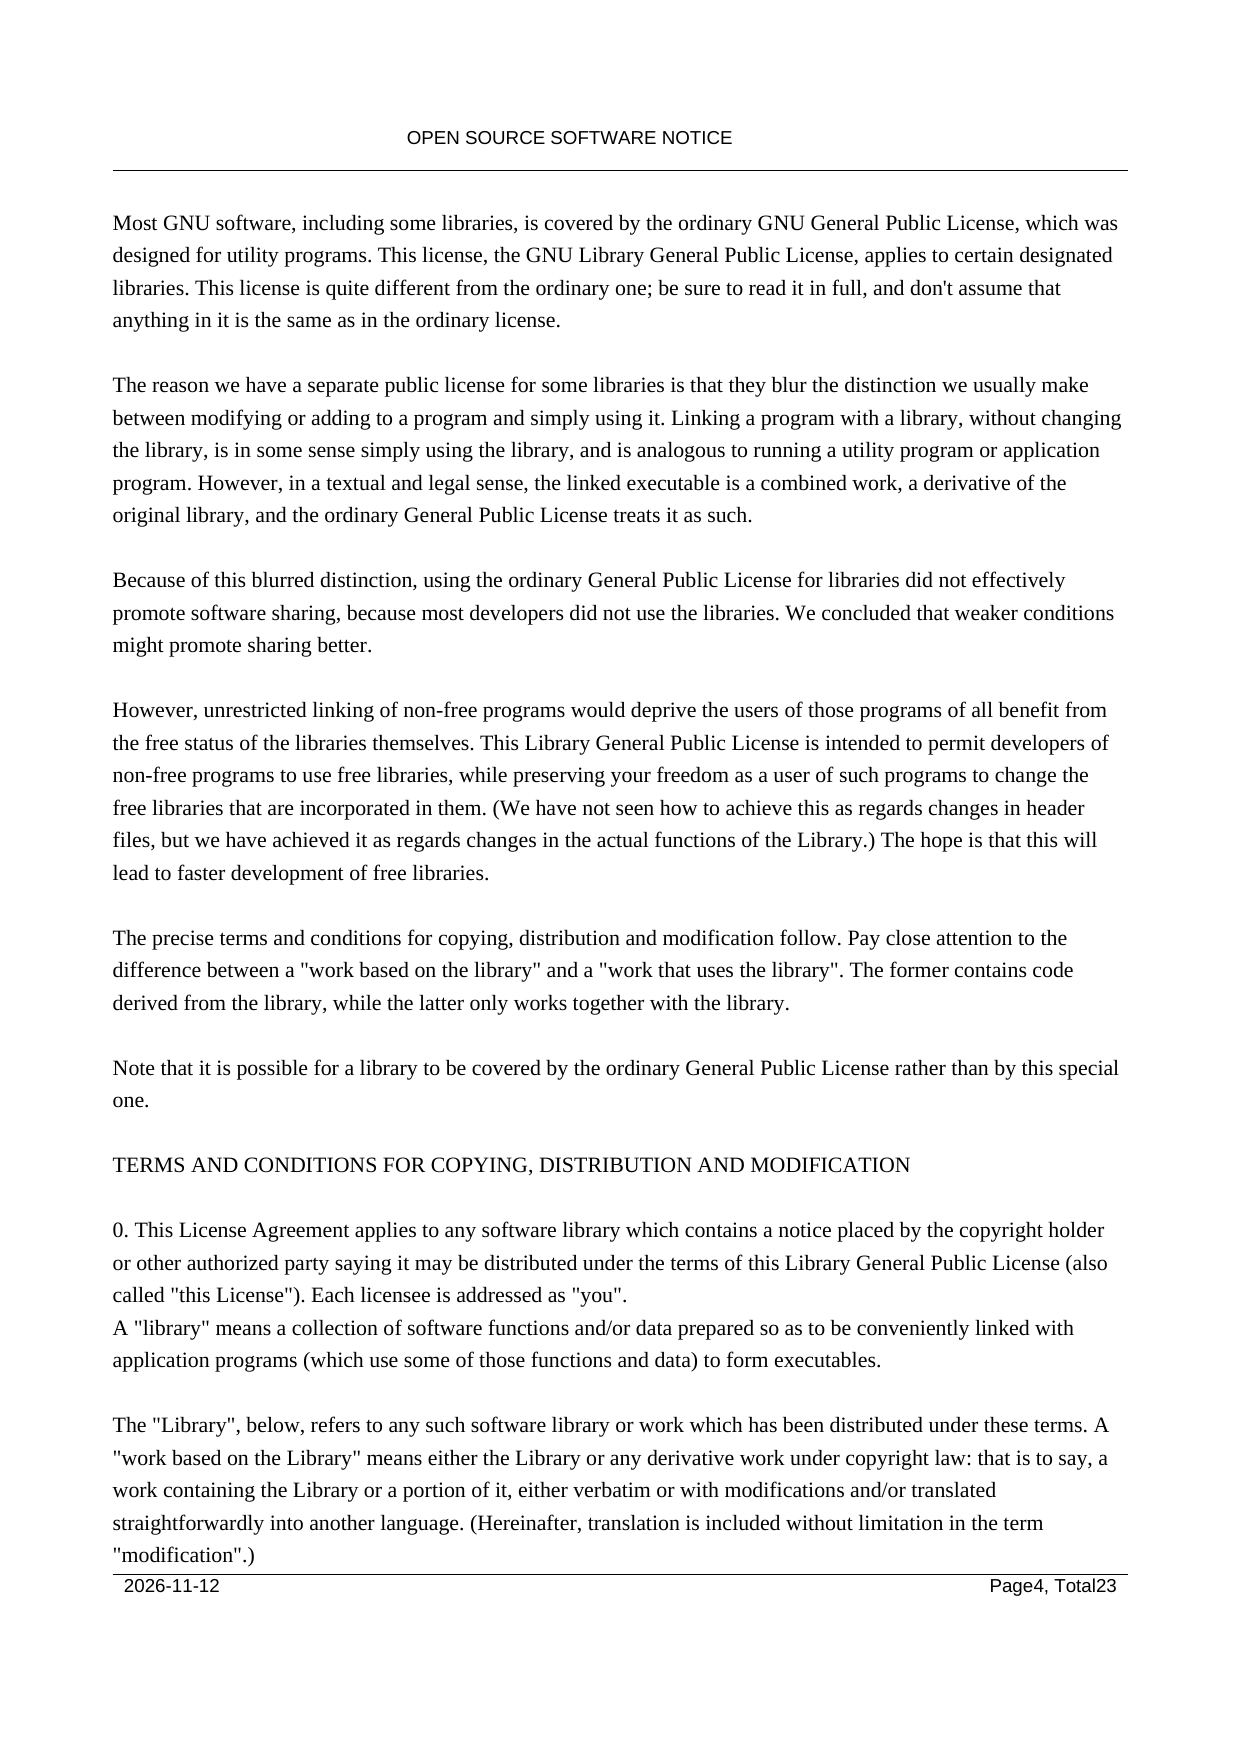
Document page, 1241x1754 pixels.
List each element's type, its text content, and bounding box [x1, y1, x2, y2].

text Note that it is possible for a library to be covered by the ordinary General Public License rather than by this special one. [112, 1051, 1128, 1116]
text The "Library", below, refers to any such software library or work which has been distributed under these terms. A "work based on the Library" means either the Library or any derivative work under copyright law: that is to say, a work containing the Library or a portion of it, either verbatim or with modifications and/or translated straightforwardly into another language. (Hereinafter, translation is included without limitation in the term "modification".) [112, 1409, 1128, 1571]
text 0. This License Agreement applies to any software library which contains a notice placed by the copyright holder or other authorized party saying it may be distributed under the terms of this Library General Public License (also called "this License"). Each licensee is addressed as "you". [112, 1214, 1128, 1311]
text However, unrestricted linking of non-free programs would deprive the users of those programs of all benefit from the free status of the libraries themselves. This Library General Public License is intended to permit developers of non-free programs to use free libraries, while preserving your freedom as a user of such programs to change the free libraries that are incorporated in them. (We have not seen how to achieve this as regards changes in header files, but we have achieved it as regards changes in the actual functions of the Library.) The hope is that this will lead to faster development of free libraries. [112, 694, 1128, 889]
text Most GNU software, including some libraries, is covered by the ordinary GNU General Public License, which was designed for utility programs. This license, the GNU Library General Public License, applies to certain designated libraries. This license is quite different from the ordinary one; be sure to read it in full, and don't assume that anything in it is the same as in the ordinary license. [112, 206, 1128, 336]
text Because of this blurred distinction, using the ordinary General Public License for libraries did not effectively promote software sharing, because most developers did not use the libraries. We concluded that weaker conditions might promote sharing better. [112, 564, 1128, 661]
text The precise terms and conditions for copying, distribution and modification follow. Pay close attention to the difference between a "work based on the library" and a "work that uses the library". The former contains code derived from the library, while the latter only works together with the library. [112, 921, 1128, 1019]
text The reason we have a separate public license for some libraries is that they blur the distinction we usually make between modifying or adding to a program and simply using it. Linking a program with a library, without changing the library, is in some sense simply using the library, and is analogous to running a utility program or application program. However, in a textual and legal sense, the linked executable is a combined work, a derivative of the original library, and the ordinary General Public License treats it as such. [112, 369, 1128, 531]
text TERMS AND CONDITIONS FOR COPYING, DISTRIBUTION AND MODIFICATION [112, 1149, 1128, 1181]
text A "library" means a collection of software functions and/or data prepared so as to be conveniently linked with application programs (which use some of those functions and data) to form executables. [112, 1311, 1128, 1376]
